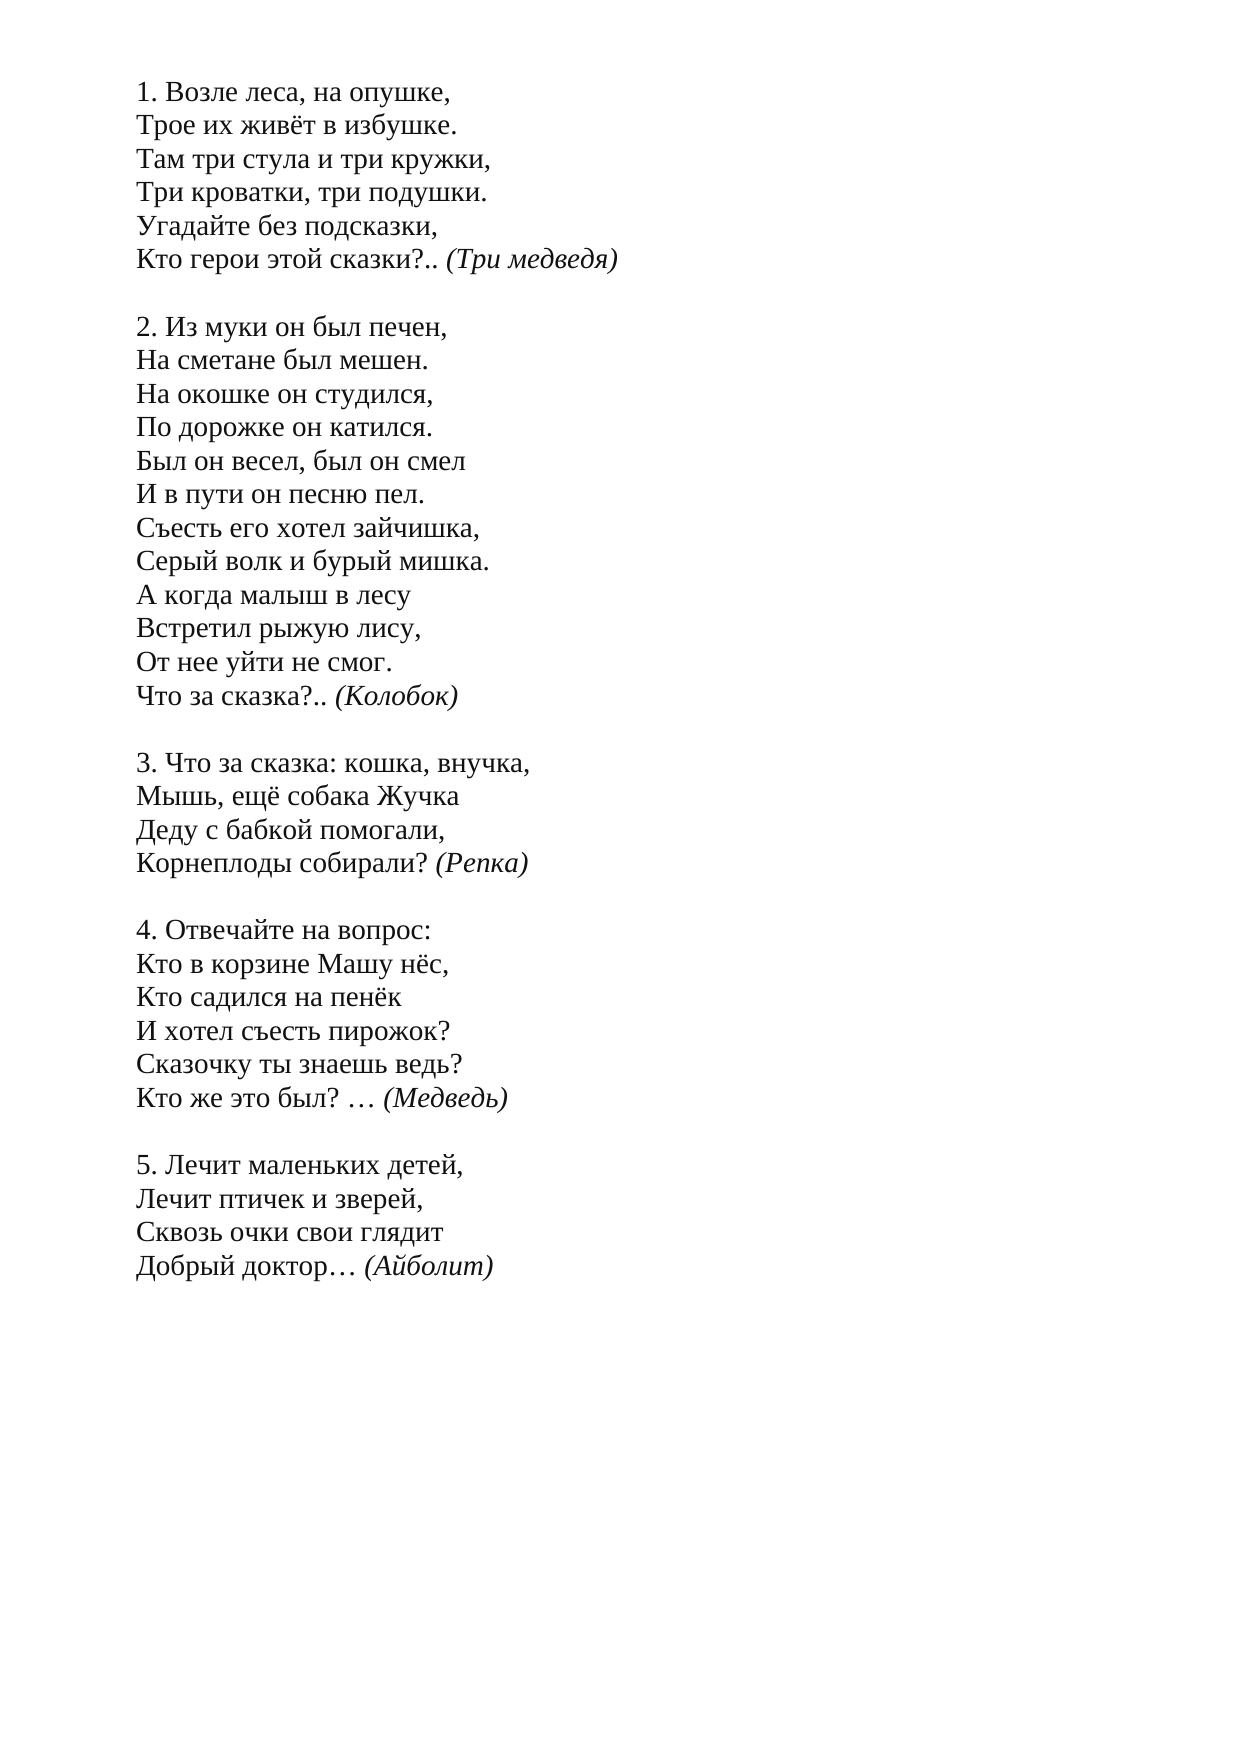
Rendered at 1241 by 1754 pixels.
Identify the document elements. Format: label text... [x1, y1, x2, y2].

text А когда малыш в лесу [118, 577, 1181, 611]
text 5. Лечит маленьких детей, [118, 1147, 1181, 1181]
text На сметане был мешен. [118, 342, 1181, 376]
text На окошке он студился, [118, 376, 1181, 409]
text 2. Из муки он был печен, [118, 309, 1181, 342]
text 1. Возле леса, на опушке, Трое их живёт в избушке. Там три стула и три кружки, Три кроватки, три подушки. Угадайте без подсказки, Кто герои этой сказки?.. (Три медведя) [136, 74, 1181, 275]
text Был он весел, был он смел [118, 443, 1181, 476]
text Встретил рыжую лису, [118, 611, 1181, 644]
text Сквозь очки свои глядит [118, 1214, 1181, 1248]
text Что за сказка?.. (Колобок) [118, 678, 1181, 711]
text Добрый доктор… (Айболит) [136, 1248, 1181, 1281]
text Серый волк и бурый мишка. [118, 543, 1181, 577]
text 4. Отвечайте на вопрос: Кто в корзине Машу нёс, Кто садился на пенёк И хотел съесть пирожок? Сказочку ты знаешь ведь? Кто же это был? … (Медведь) [136, 912, 1181, 1114]
text И в пути он песню пел. [118, 476, 1181, 510]
text От нее уйти не смог. [118, 644, 1181, 678]
text Лечит птичек и зверей, [118, 1181, 1181, 1214]
text По дорожке он катился. [118, 409, 1181, 443]
text Съесть его хотел зайчишка, [118, 510, 1181, 543]
text 3. Что за сказка: кошка, внучка, Мышь, ещё собака Жучка Деду с бабкой помогали, Корнеплоды собирали? (Репка) [136, 745, 1181, 879]
